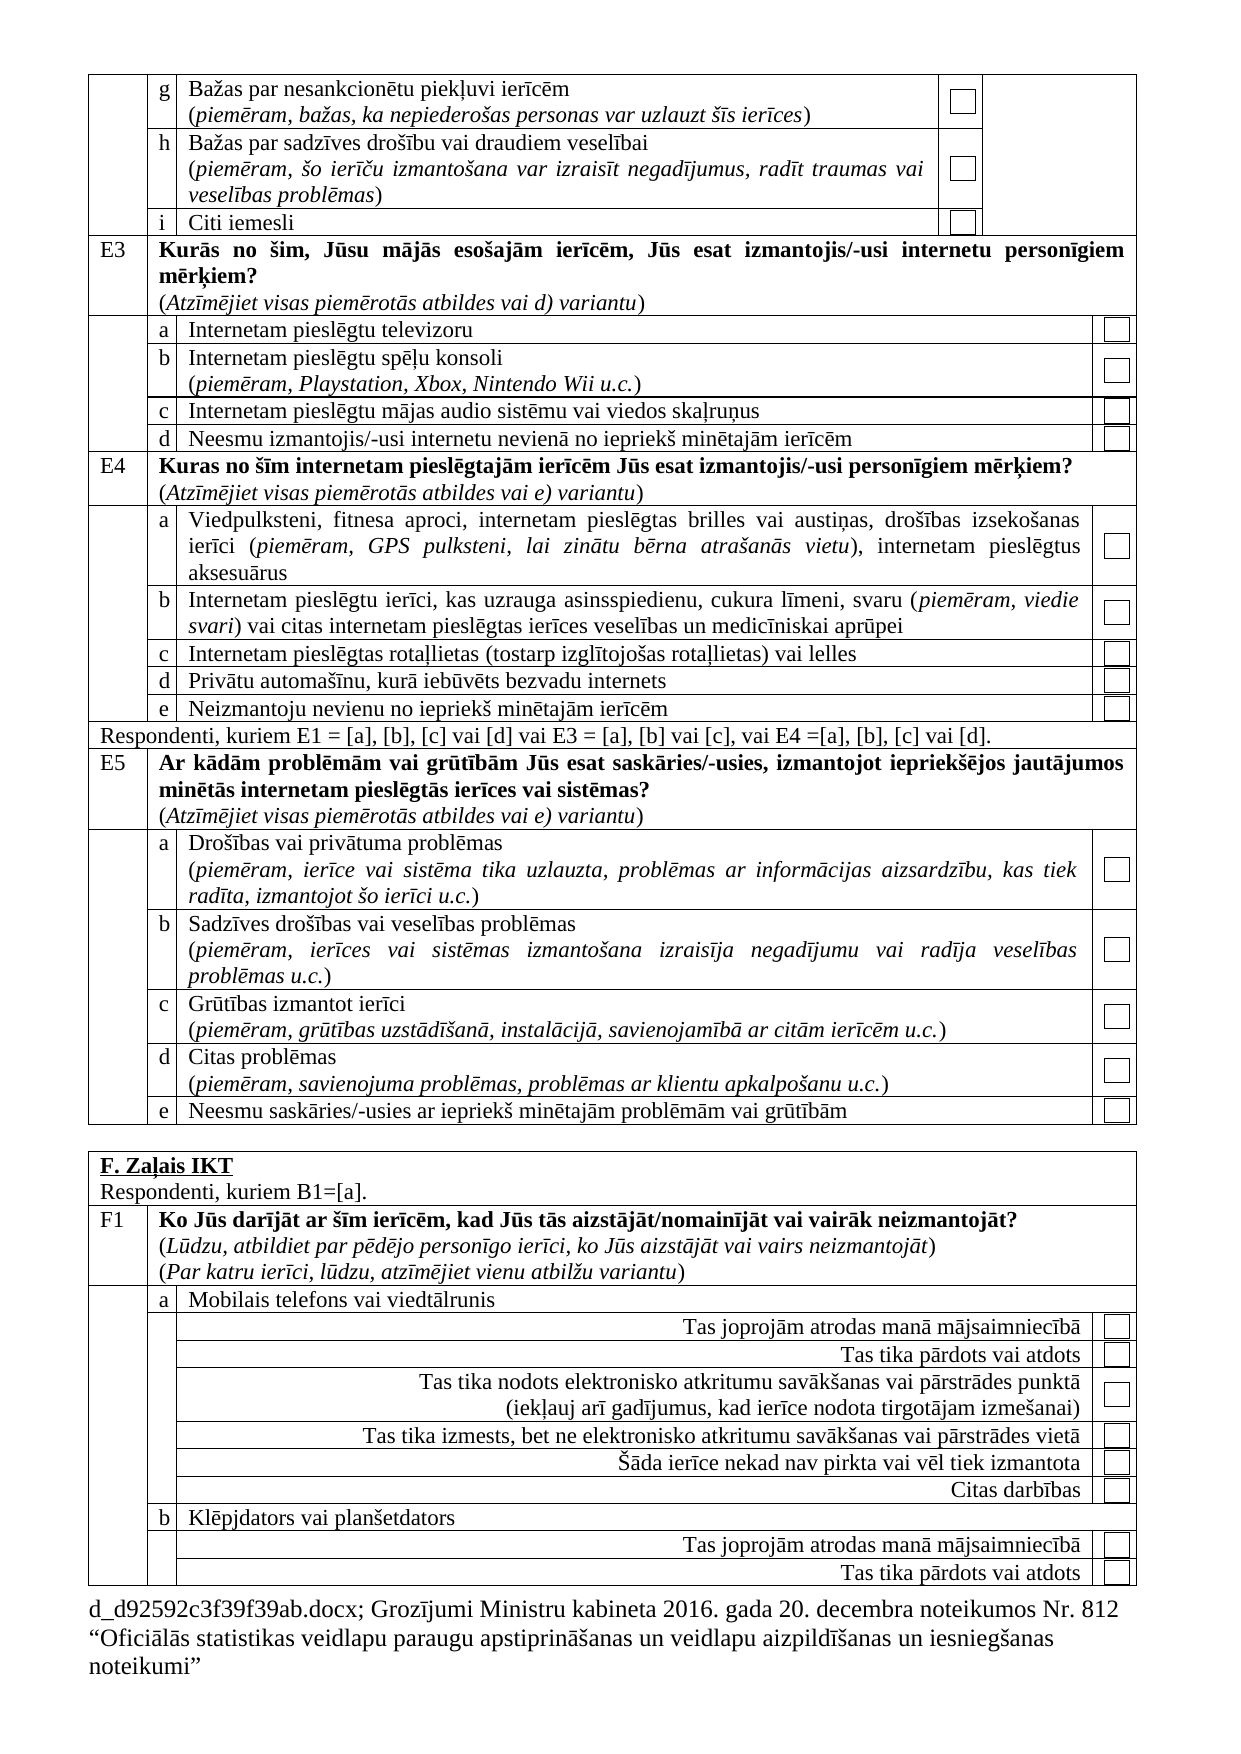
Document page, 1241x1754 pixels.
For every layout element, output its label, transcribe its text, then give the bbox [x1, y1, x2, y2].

table_cell Tas tika pārdots vai atdots [177, 1341, 1092, 1367]
table_cell [1093, 506, 1136, 585]
table_cell a [148, 316, 176, 343]
table_cell F1 [89, 1206, 147, 1285]
table_cell [1093, 1531, 1136, 1558]
table_cell [1093, 667, 1136, 693]
table_cell Ko Jūs darījāt ar šīm ierīcēm, kad Jūs tās aizstājāt/nomainījāt vai vairāk neizmantojāt? (Lūdzu, atbildiet par pēdējo personīgo ierīci, ko Jūs aizstājāt vai vairs neizmantojāt) (Par katru ierīci, lūdzu, atzīmējiet vienu atbilžu variantu) [148, 1206, 1136, 1285]
table_cell c [148, 398, 176, 424]
table_header F. Zaļais IKT Respondenti, kuriem B1=[a]. [89, 1152, 1136, 1205]
table_cell Ar kādām problēmām vai grūtībām Jūs esat saskāries/-usies, izmantojot iepriekšējos jautājumos minētās internetam pieslēgtās ierīces vai sistēmas? (Atzīmējiet visas piemērotās atbildes vai e) variantu) [148, 749, 1136, 828]
table_cell i [148, 209, 176, 235]
table_cell Internetam pieslēgtu spēļu konsoli (piemēram, Playstation, Xbox, Nintendo Wii u.c.) [177, 344, 1092, 396]
table_cell [148, 1313, 176, 1503]
table_cell [1093, 1449, 1136, 1476]
table_cell Grūtības izmantot ierīci (piemēram, grūtības uzstādīšanā, instalācijā, savienojamībā ar citām ierīcēm u.c.) [177, 990, 1092, 1042]
table_cell e [148, 1097, 176, 1123]
table_cell Neizmantoju nevienu no iepriekš minētajām ierīcēm [177, 695, 1092, 721]
table_cell Internetam pieslēgtu ierīci, kas uzrauga asinsspiedienu, cukura līmeni, svaru (piemēram, viedie svari) vai citas internetam pieslēgtas ierīces veselības un medicīniskai aprūpei [177, 586, 1092, 639]
table_cell [1093, 316, 1136, 343]
table_cell Bažas par nesankcionētu piekļuvi ierīcēm (piemēram, bažas, ka nepiederošas personas var uzlauzt šīs ierīces) [177, 75, 938, 128]
table_cell [1093, 990, 1136, 1042]
table_cell E4 [89, 452, 147, 505]
table_cell Tas tika pārdots vai atdots [177, 1559, 1092, 1585]
table_cell Sadzīves drošības vai veselības problēmas (piemēram, ierīces vai sistēmas izmantošana izraisīja negadījumu vai radīja veselības problēmas u.c.) [177, 910, 1092, 989]
table_cell [89, 316, 147, 451]
table_cell Respondenti, kuriem E1 = [a], [b], [c] vai [d] vai E3 = [a], [b] vai [c], vai E4 =[a], [b], [c] vai [d]. [89, 722, 1136, 748]
table_cell d [148, 1044, 176, 1096]
table_cell [1093, 425, 1136, 451]
table_cell Tas tika nodots elektronisko atkritumu savākšanas vai pārstrādes punktā (iekļauj arī gadījumus, kad ierīce nodota tirgotājam izmešanai) [177, 1368, 1092, 1421]
table_cell Internetam pieslēgtas rotaļlietas (tostarp izglītojošas rotaļlietas) vai lelles [177, 640, 1092, 666]
table_cell h [148, 129, 176, 208]
table_cell [1105, 399, 1129, 423]
table_cell Kuras no šīm internetam pieslēgtajām ierīcēm Jūs esat izmantojis/-usi personīgiem mērķiem? (Atzīmējiet visas piemērotās atbildes vai e) variantu) [148, 452, 1136, 505]
table_cell Internetam pieslēgtu mājas audio sistēmu vai viedos skaļruņus [177, 398, 1092, 424]
table_cell Privātu automašīnu, kurā iebūvēts bezvadu internets [177, 667, 1092, 693]
table_cell a [148, 830, 176, 908]
table_cell b [148, 1504, 176, 1530]
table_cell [177, 1449, 1092, 1476]
table_cell [89, 830, 147, 1123]
table_cell c [148, 990, 176, 1042]
table_cell Tas joprojām atrodas manā mājsaimniecībā [177, 1313, 1092, 1339]
table_cell Mobilais telefons vai viedtālrunis [177, 1286, 1136, 1312]
table_cell [148, 1531, 176, 1585]
table_cell g [148, 75, 176, 128]
table_cell [1093, 1313, 1136, 1339]
table_cell E3 [89, 236, 147, 315]
table_cell [1130, 398, 1136, 424]
table_cell [1093, 910, 1136, 989]
table_cell Kurās no šim, Jūsu mājās esošajām ierīcēm, Jūs esat izmantojis/-usi internetu personīgiem mērķiem? (Atzīmējiet visas piemērotās atbildes vai d) variantu) [148, 236, 1136, 315]
table_cell [89, 1286, 147, 1585]
table_cell Tas tika izmests, bet ne elektronisko atkritumu savākšanas vai pārstrādes vietā [177, 1422, 1092, 1448]
table_cell [89, 506, 147, 721]
table_cell [939, 75, 982, 128]
table_cell c [148, 640, 176, 666]
table_cell [1093, 398, 1104, 424]
table_cell [1093, 1341, 1136, 1367]
table_cell [1093, 344, 1136, 396]
table_cell b [148, 344, 176, 396]
table_cell [939, 129, 982, 208]
table_cell [1093, 1559, 1136, 1585]
table_cell a [148, 506, 176, 585]
table_cell d [148, 667, 176, 693]
table_cell Neesmu izmantojis/-usi internetu nevienā no iepriekš minētajām ierīcēm [177, 425, 1092, 451]
table_cell [1093, 1477, 1136, 1503]
table_cell a [148, 1286, 176, 1312]
table_cell [1093, 1097, 1136, 1123]
table_cell Neesmu saskāries/-usies ar iepriekš minētajām problēmām vai grūtībām [177, 1097, 1092, 1123]
table_cell b [148, 586, 176, 639]
table_cell Tas joprojām atrodas manā mājsaimniecībā [177, 1531, 1092, 1558]
table_cell [1093, 695, 1136, 721]
table_cell Klēpjdators vai planšetdators [177, 1504, 1136, 1530]
table_cell Citas problēmas (piemēram, savienojuma problēmas, problēmas ar klientu apkalpošanu u.c.) [177, 1044, 1092, 1096]
table_cell [1093, 1044, 1136, 1096]
table_cell Citi iemesli [177, 209, 938, 235]
table_cell Drošības vai privātuma problēmas (piemēram, ierīce vai sistēma tika uzlauzta, problēmas ar informācijas aizsardzību, kas tiek radīta, izmantojot šo ierīci u.c.) [177, 830, 1092, 908]
table_cell b [148, 910, 176, 989]
table_cell [1093, 1422, 1136, 1448]
table_cell d [148, 425, 176, 451]
table_cell [1093, 830, 1136, 908]
table_cell [1093, 640, 1136, 666]
table_cell [939, 209, 982, 235]
table_cell e [148, 695, 176, 721]
table_cell Viedpulksteni, fitnesa aproci, internetam pieslēgtas brilles vai austiņas, drošības izsekošanas ierīci (piemēram, GPS pulksteni, lai zinātu bērna atrašanās vietu), internetam pieslēgtus aksesuārus [177, 506, 1092, 585]
table_cell [1093, 586, 1136, 639]
table_cell Internetam pieslēgtu televizoru [177, 316, 1092, 343]
table_cell Citas darbības [177, 1477, 1092, 1503]
table_cell Bažas par sadzīves drošību vai draudiem veselībai (piemēram, šo ierīču izmantošana var izraisīt negadījumus, radīt traumas vai veselības problēmas) [177, 129, 938, 208]
table_cell [1093, 1368, 1136, 1421]
table_cell E5 [89, 749, 147, 828]
